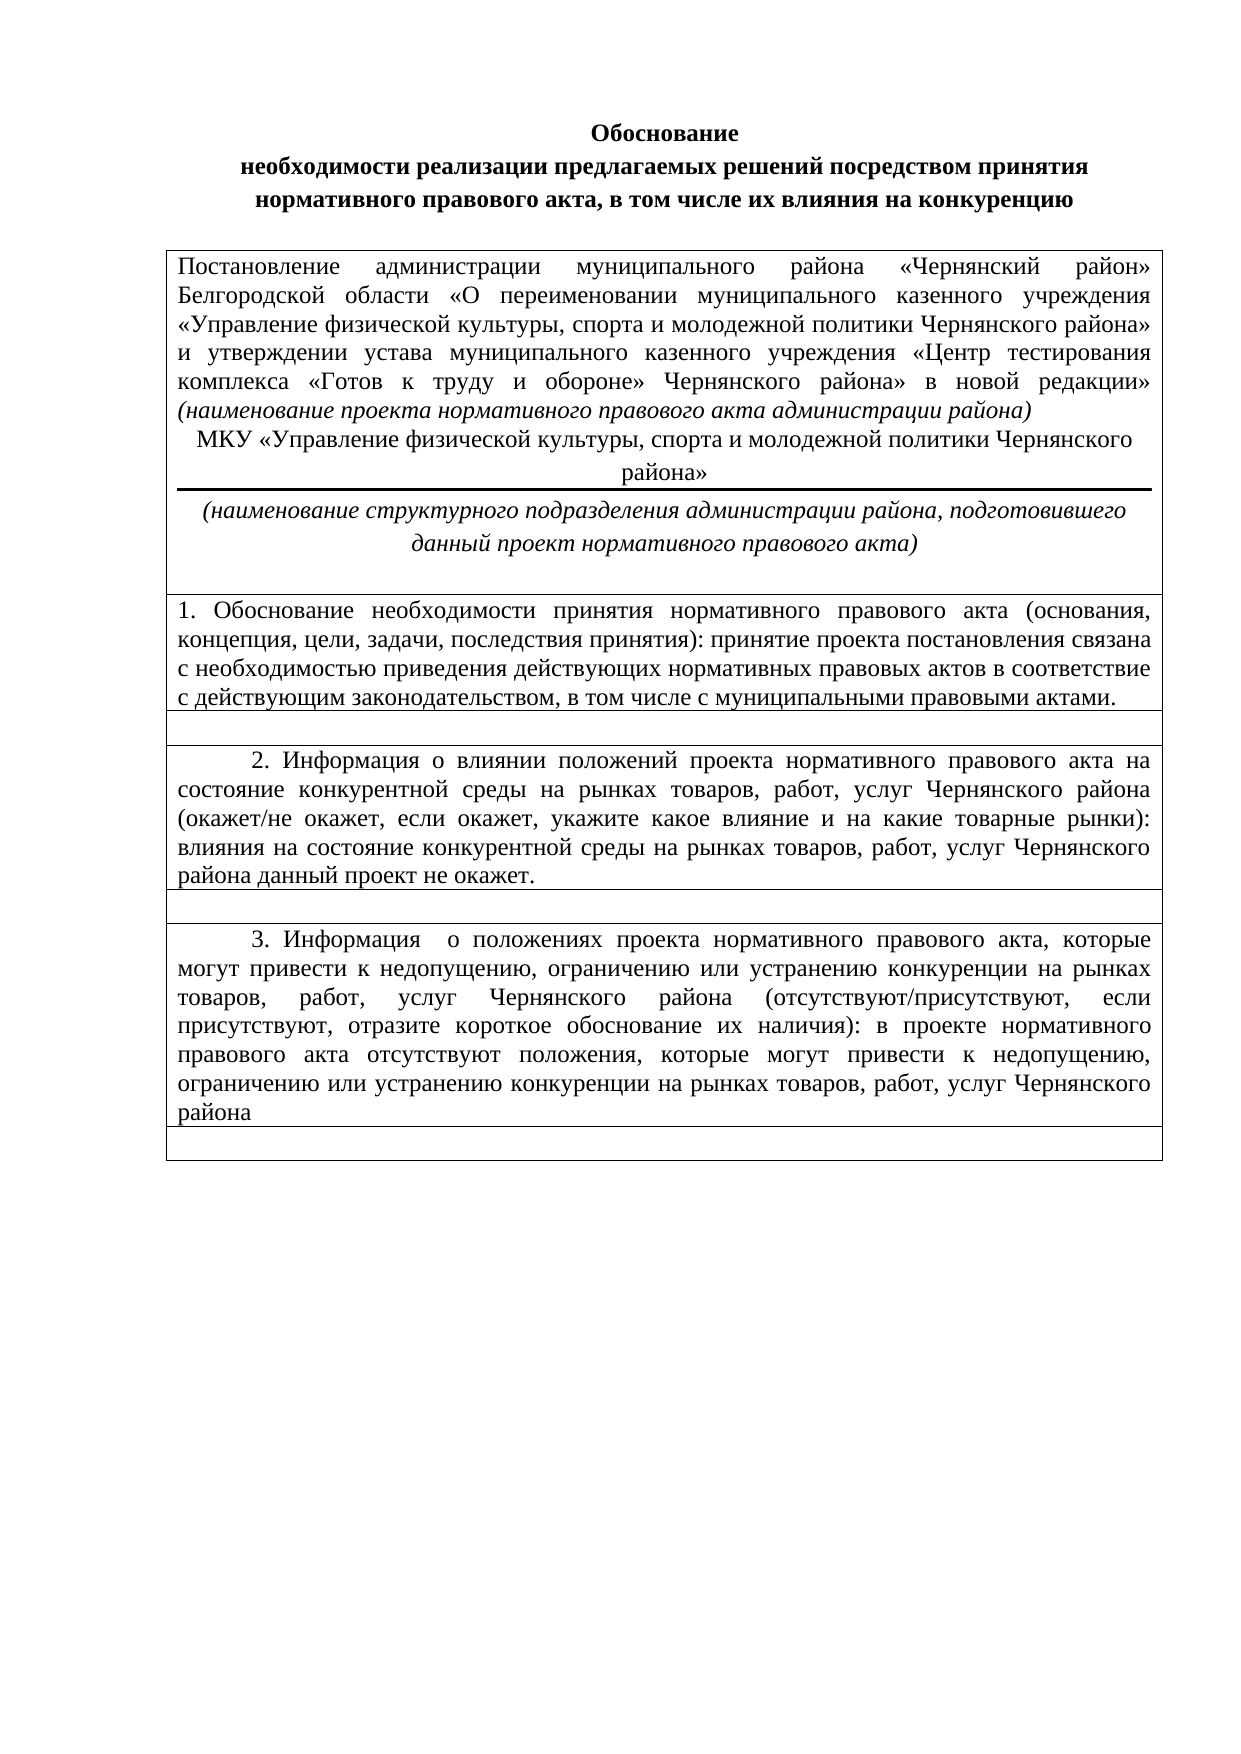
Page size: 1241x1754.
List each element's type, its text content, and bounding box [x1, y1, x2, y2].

text необходимости реализации предлагаемых решений посредством принятия нормативного правового акта, в том числе их влияния на конкуренцию [177, 151, 1152, 213]
table_cell [167, 711, 1162, 744]
table_cell 3. Информация о положениях проекта нормативного правового акта, которые могут привести к недопущению, ограничению или устранению конкуренции на рынках товаров, работ, услуг Чернянского района (отсутствуют/присутствуют, если присутствуют, отразите короткое обоснование их наличия): в проекте нормативного правового акта отсутствуют положения, которые могут привести к недопущению, ограничению или устранению конкуренции на рынках товаров, работ, услуг Чернянского района [167, 924, 1162, 1126]
table_cell 2. Информация о влиянии положений проекта нормативного правового акта на состояние конкурентной среды на рынках товаров, работ, услуг Чернянского района (окажет/не окажет, если окажет, укажите какое влияние и на какие товарные рынки): влияния на состояние конкурентной среды на рынках товаров, работ, услуг Чернянского района данный проект не окажет. [167, 746, 1162, 889]
table_cell [167, 1127, 1162, 1160]
table_header Постановление администрации муниципального района «Чернянский район» Белгородской области «О переименовании муниципального казенного учреждения «Управление физической культуры, спорта и молодежной политики Чернянского района» и утверждении устава муниципального казенного учреждения «Центр тестирования комплекса «Готов к труду и обороне» Чернянского района» в новой редакции» (наименование проекта нормативного правового акта администрации района) МКУ «Управление физической культуры, спорта и молодежной политики Чернянского района» (наименование структурного подразделения администрации района, подготовившего данный проект нормативного правового акта) [167, 251, 1162, 594]
table_cell 1. Обоснование необходимости принятия нормативного правового акта (основания, концепция, цели, задачи, последствия принятия): принятие проекта постановления связана с необходимостью приведения действующих нормативных правовых актов в соответствие с действующим законодательством, в том числе с муниципальными правовыми актами. [167, 595, 1162, 710]
text Обоснование [177, 118, 1152, 147]
table_cell [167, 890, 1162, 923]
